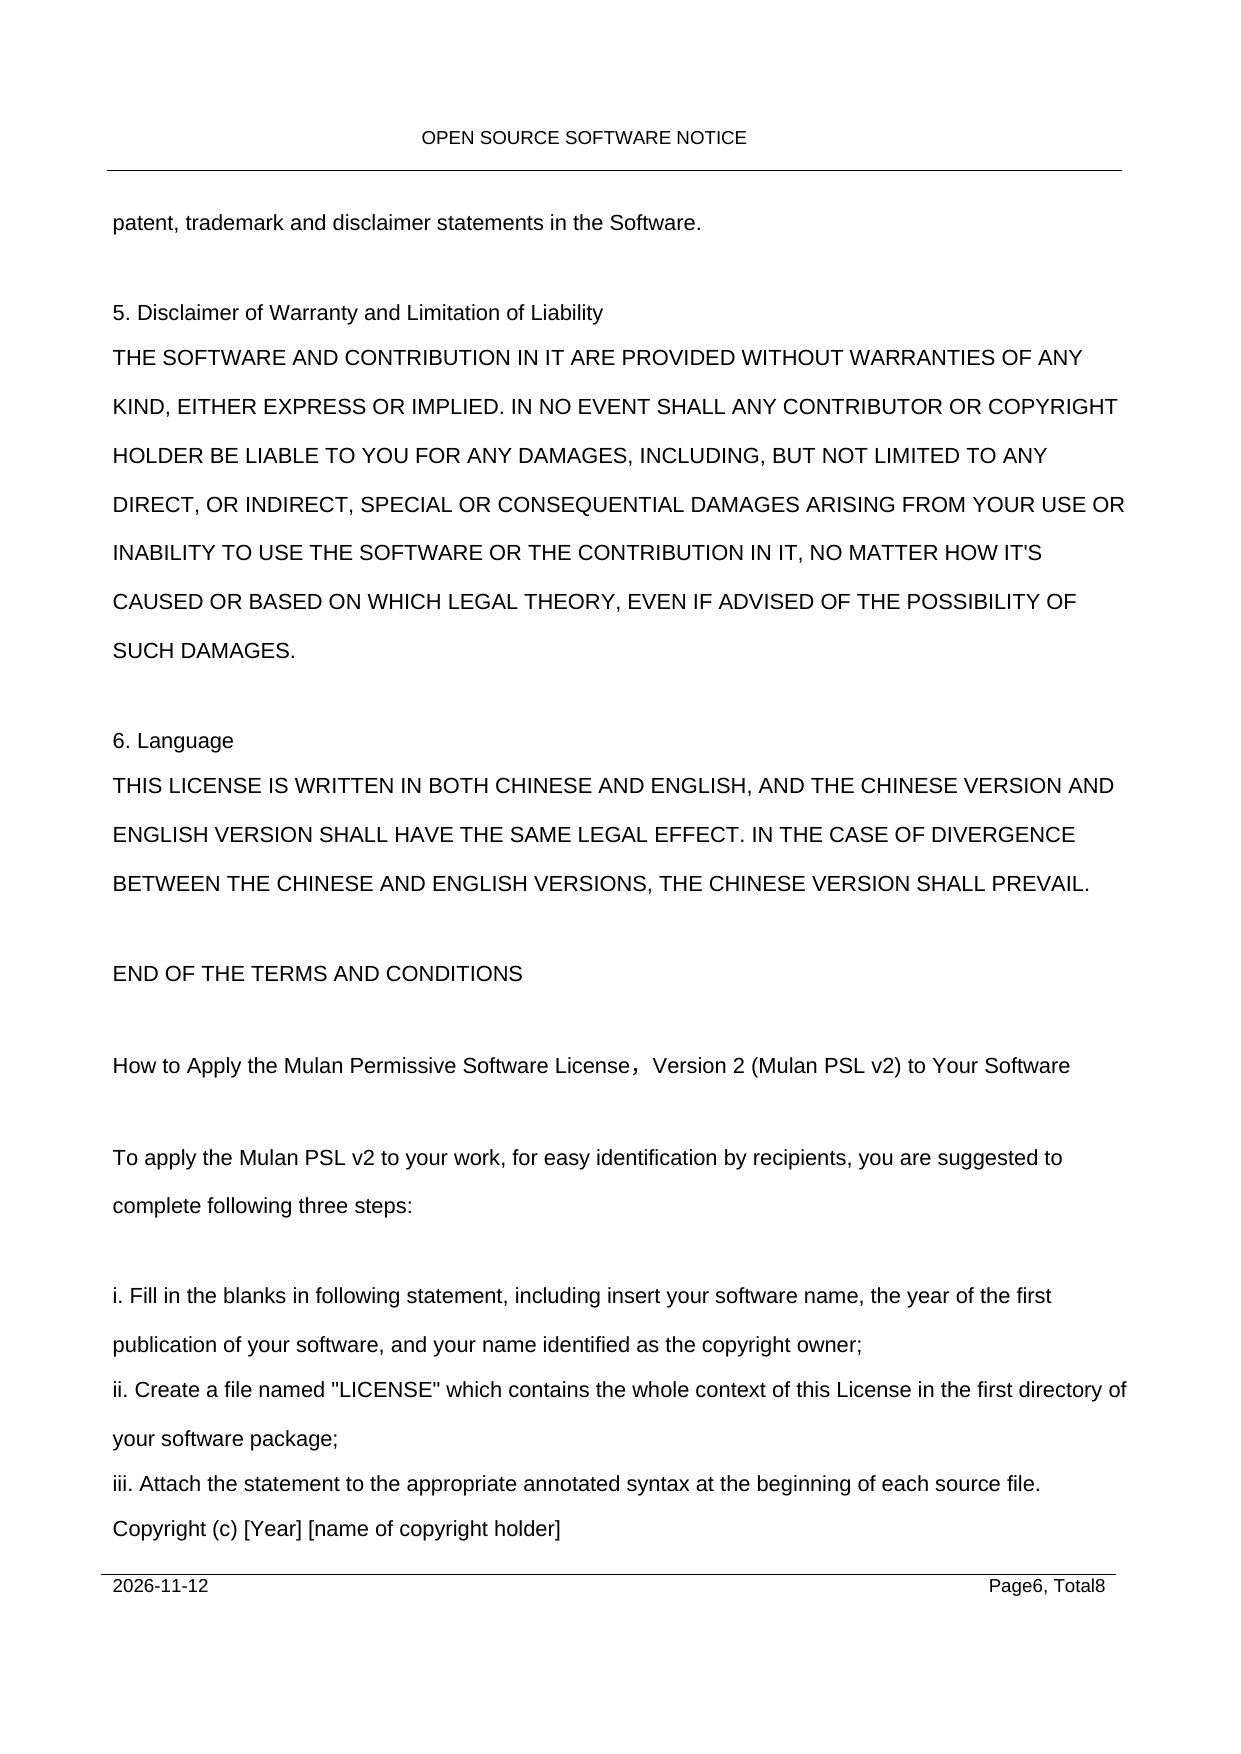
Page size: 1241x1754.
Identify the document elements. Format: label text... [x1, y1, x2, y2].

text THE SOFTWARE AND CONTRIBUTION IN IT ARE PROVIDED WITHOUT WARRANTIES OF ANY KIND, EITHER EXPRESS OR IMPLIED. IN NO EVENT SHALL ANY CONTRIBUTOR OR COPYRIGHT HOLDER BE LIABLE TO YOU FOR ANY DAMAGES, INCLUDING, BUT NOT LIMITED TO ANY DIRECT, OR INDIRECT, SPECIAL OR CONSEQUENTIAL DAMAGES ARISING FROM YOUR USE OR INABILITY TO USE THE SOFTWARE OR THE CONTRIBUTION IN IT, NO MATTER HOW IT'S CAUSED OR BASED ON WHICH LEGAL THEORY, EVEN IF ADVISED OF THE POSSIBILITY OF SUCH DAMAGES. [112, 342, 1128, 667]
text Copyright (c) [Year] [name of copyright holder] [112, 1513, 1128, 1545]
text How to Apply the Mulan Permissive Software License，Version 2 (Mulan PSL v2) to Your Software [112, 1047, 1128, 1080]
text To apply the Mulan PSL v2 to your work, for easy identification by recipients, you are suggested to complete following three steps: [112, 1141, 1128, 1222]
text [112, 206, 1128, 239]
text ii. Create a file named "LICENSE" which contains the whole context of this License in the first directory of your software package; [112, 1374, 1128, 1455]
text iii. Attach the statement to the appropriate annotated syntax at the beginning of each source file. [112, 1467, 1128, 1500]
text 5. Disclaimer of Warranty and Limitation of Liability [112, 297, 1128, 329]
text END OF THE TERMS AND CONDITIONS [112, 957, 1128, 990]
text THIS LICENSE IS WRITTEN IN BOTH CHINESE AND ENGLISH, AND THE CHINESE VERSION AND ENGLISH VERSION SHALL HAVE THE SAME LEGAL EFFECT. IN THE CASE OF DIVERGENCE BETWEEN THE CHINESE AND ENGLISH VERSIONS, THE CHINESE VERSION SHALL PREVAIL. [112, 769, 1128, 899]
text 6. Language [112, 724, 1128, 757]
text i. Fill in the blanks in following statement, including insert your software name, the year of the first publication of your software, and your name identified as the copyright owner; [112, 1280, 1128, 1361]
